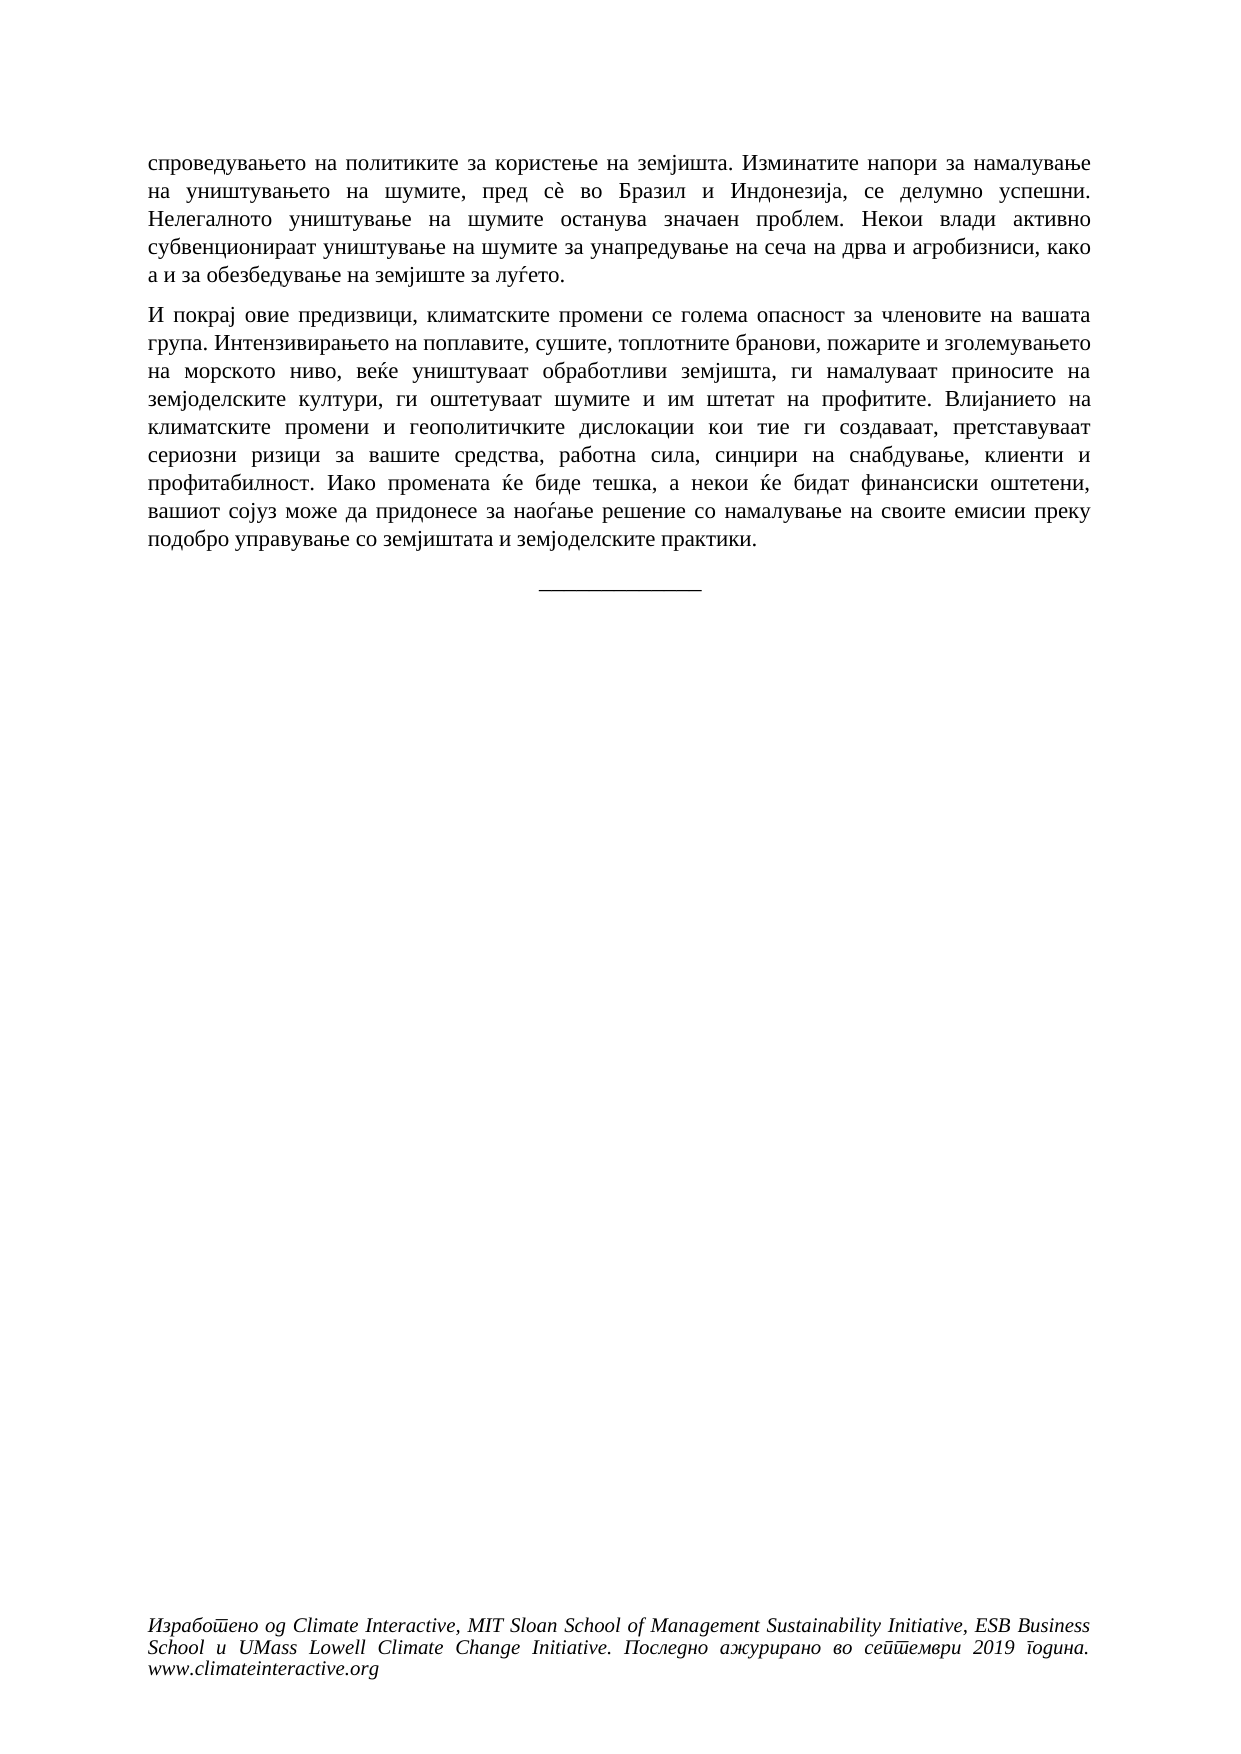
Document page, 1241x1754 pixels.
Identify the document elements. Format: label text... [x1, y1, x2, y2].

text _____________ [148, 565, 1092, 594]
text И покрај овие предизвици, климатските промени се голема опасност за членовите на вашата група. Интензивирањето на поплавите, сушите, топлотните бранови, пожарите и зголемувањето на морското ниво, веќе уништуваат обработливи земјишта, ги намалуваат приносите на земјоделските култури, ги оштетуваат шумите и им штетат на профитите. Влијанието на климатските промени и геополитичките дислокации кои тие ги создаваат, претставуваат сериозни ризици за вашите средства, работна сила, синџири на снабдување, клиенти и профитабилност. Иако промената ќе биде тешка, а некои ќе бидат финансиски оштетени, вашиот сојуз може да придонесе за наоѓање решение со намалување на своите емисии преку подобро управување со земјиштата и земјоделските практики. [148, 300, 1092, 552]
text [148, 148, 1092, 288]
